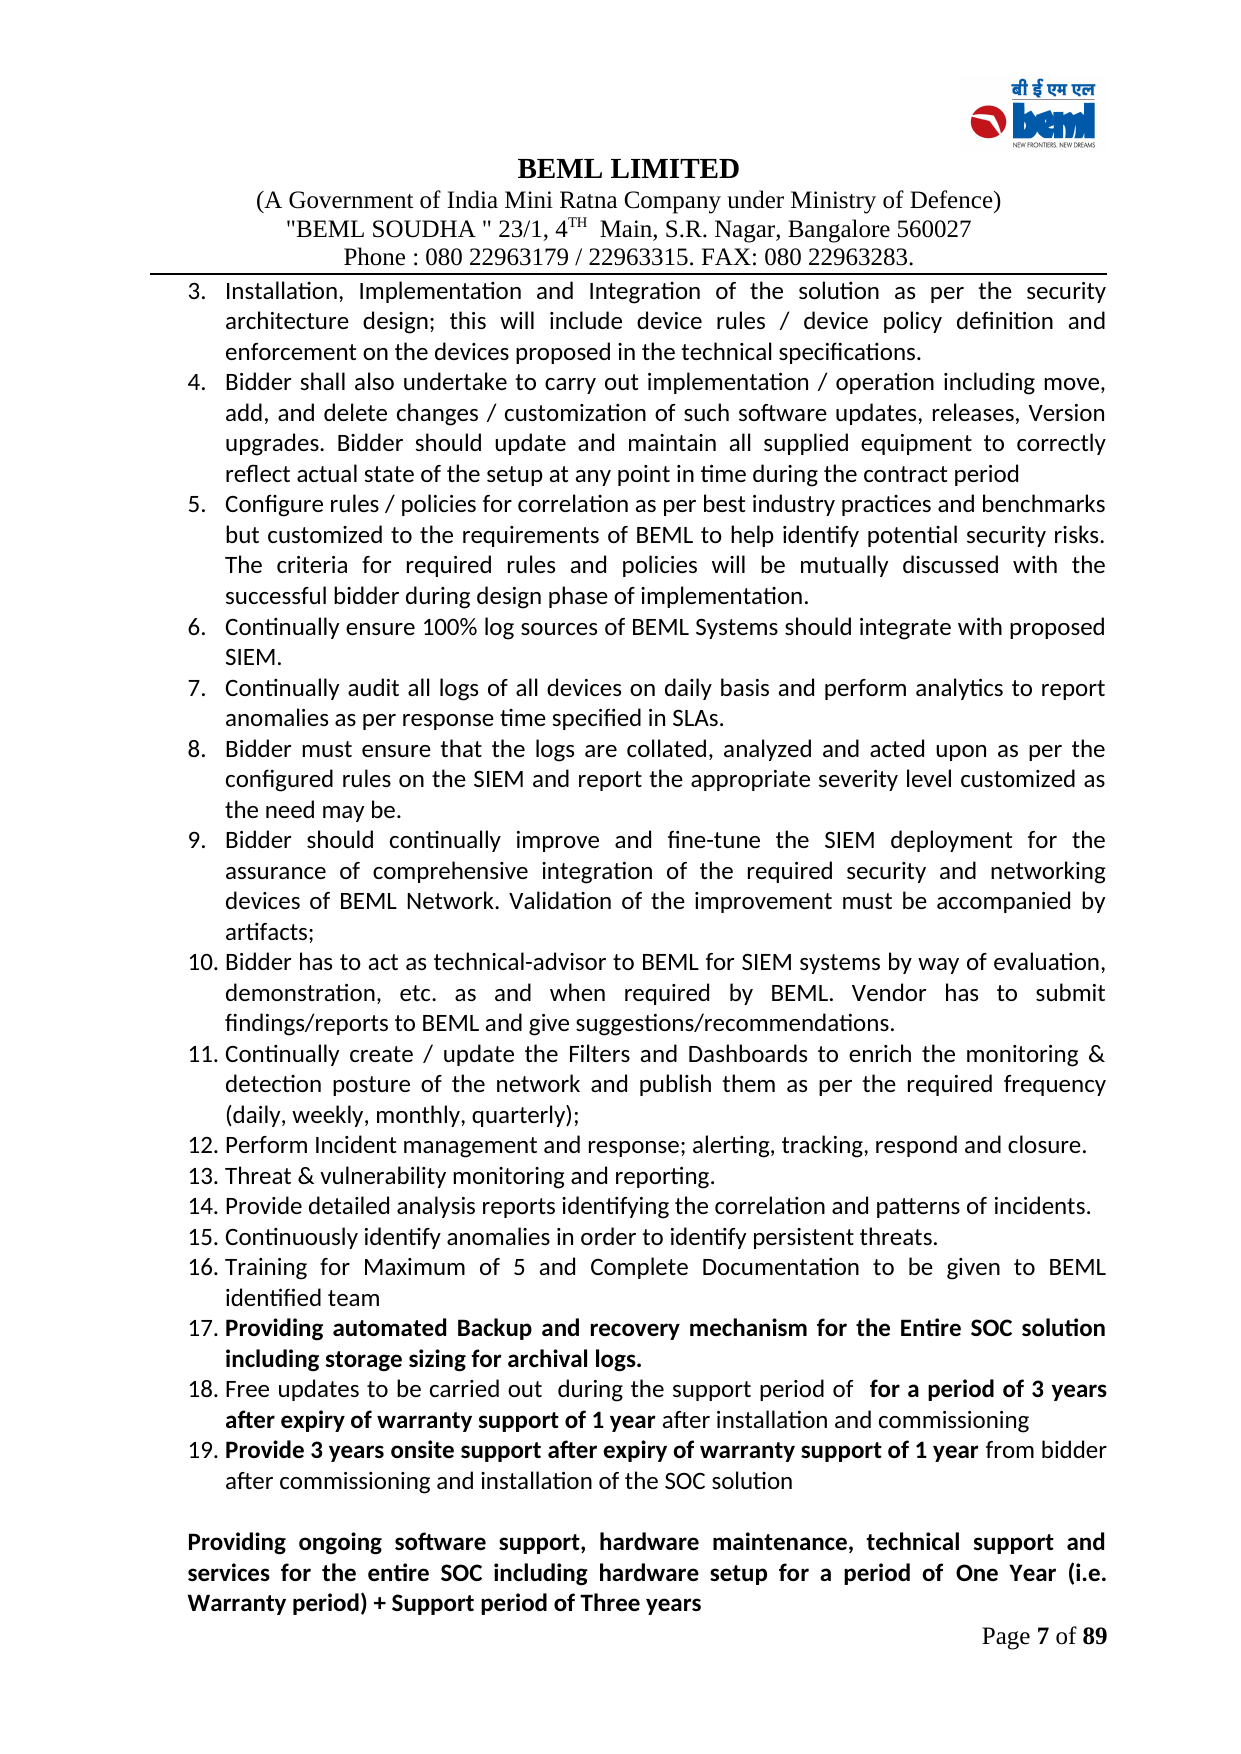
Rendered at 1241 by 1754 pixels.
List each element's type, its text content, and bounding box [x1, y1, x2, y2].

list Providing automated Backup and recovery mechanism for the Entire SOC solution including storage sizing for archival logs. [187, 1313, 1107, 1374]
list Free updates to be carried out during the support period of for a period of 3 years after expiry of warranty support of 1 year after installation and commissioning [187, 1374, 1107, 1435]
list Threat & vulnerability monitoring and reporting. [187, 1160, 1107, 1191]
list Bidder shall also undertake to carry out implementation / operation including move, add, and delete changes / customization of such software updates, releases, Version upgrades. Bidder should update and maintain all supplied equipment to correctly reflect actual state of the setup at any point in time during the contract period [187, 366, 1107, 488]
list Bidder has to act as technical-advisor to BEML for SIEM systems by way of evaluation, demonstration, etc. as and when required by BEML. Vendor has to submit findings/reports to BEML and give suggestions/recommendations. [187, 946, 1107, 1038]
list Bidder must ensure that the logs are collated, analyzed and acted upon as per the configured rules on the SIEM and report the appropriate severity level customized as the need may be. [187, 733, 1107, 824]
list Continuously identify anomalies in order to identify persistent threats. [187, 1221, 1107, 1252]
list Installation, Implementation and Integration of the solution as per the security architecture design; this will include device rules / device policy definition and enforcement on the devices proposed in the technical specifications. [187, 275, 1107, 366]
list Training for Maximum of 5 and Complete Documentation to be given to BEML identified team [187, 1252, 1107, 1313]
list Configure rules / policies for correlation as per best industry practices and benchmarks but customized to the requirements of BEML to help identify potential security risks. The criteria for required rules and policies will be mutually discussed with the successful bidder during design phase of implementation. [187, 488, 1107, 611]
list Bidder should continually improve and fine-tune the SIEM deployment for the assurance of comprehensive integration of the required security and networking devices of BEML Network. Validation of the improvement must be accompanied by artifacts; [187, 824, 1107, 946]
text Providing ongoing software support, hardware maintenance, technical support and services for the entire SOC including hardware setup for a period of One Year (i.e. Warranty period) + Support period of Three years [187, 1526, 1107, 1618]
list Perform Incident management and response; alerting, tracking, respond and closure. [187, 1129, 1107, 1160]
list Continually create / update the Filters and Dashboards to enrich the monitoring & detection posture of the network and publish them as per the required frequency (daily, weekly, monthly, quarterly); [187, 1038, 1107, 1129]
list Continually ensure 100% log sources of BEML Systems should integrate with proposed SIEM. [187, 611, 1107, 672]
list Provide detailed analysis reports identifying the correlation and patterns of incidents. [187, 1191, 1107, 1221]
list Provide 3 years onsite support after expiry of warranty support of 1 year from bidder after commissioning and installation of the SOC solution [187, 1435, 1107, 1496]
list Continually audit all logs of all devices on daily basis and perform analytics to report anomalies as per response time specified in SLAs. [187, 672, 1107, 733]
picture [958, 75, 1108, 152]
